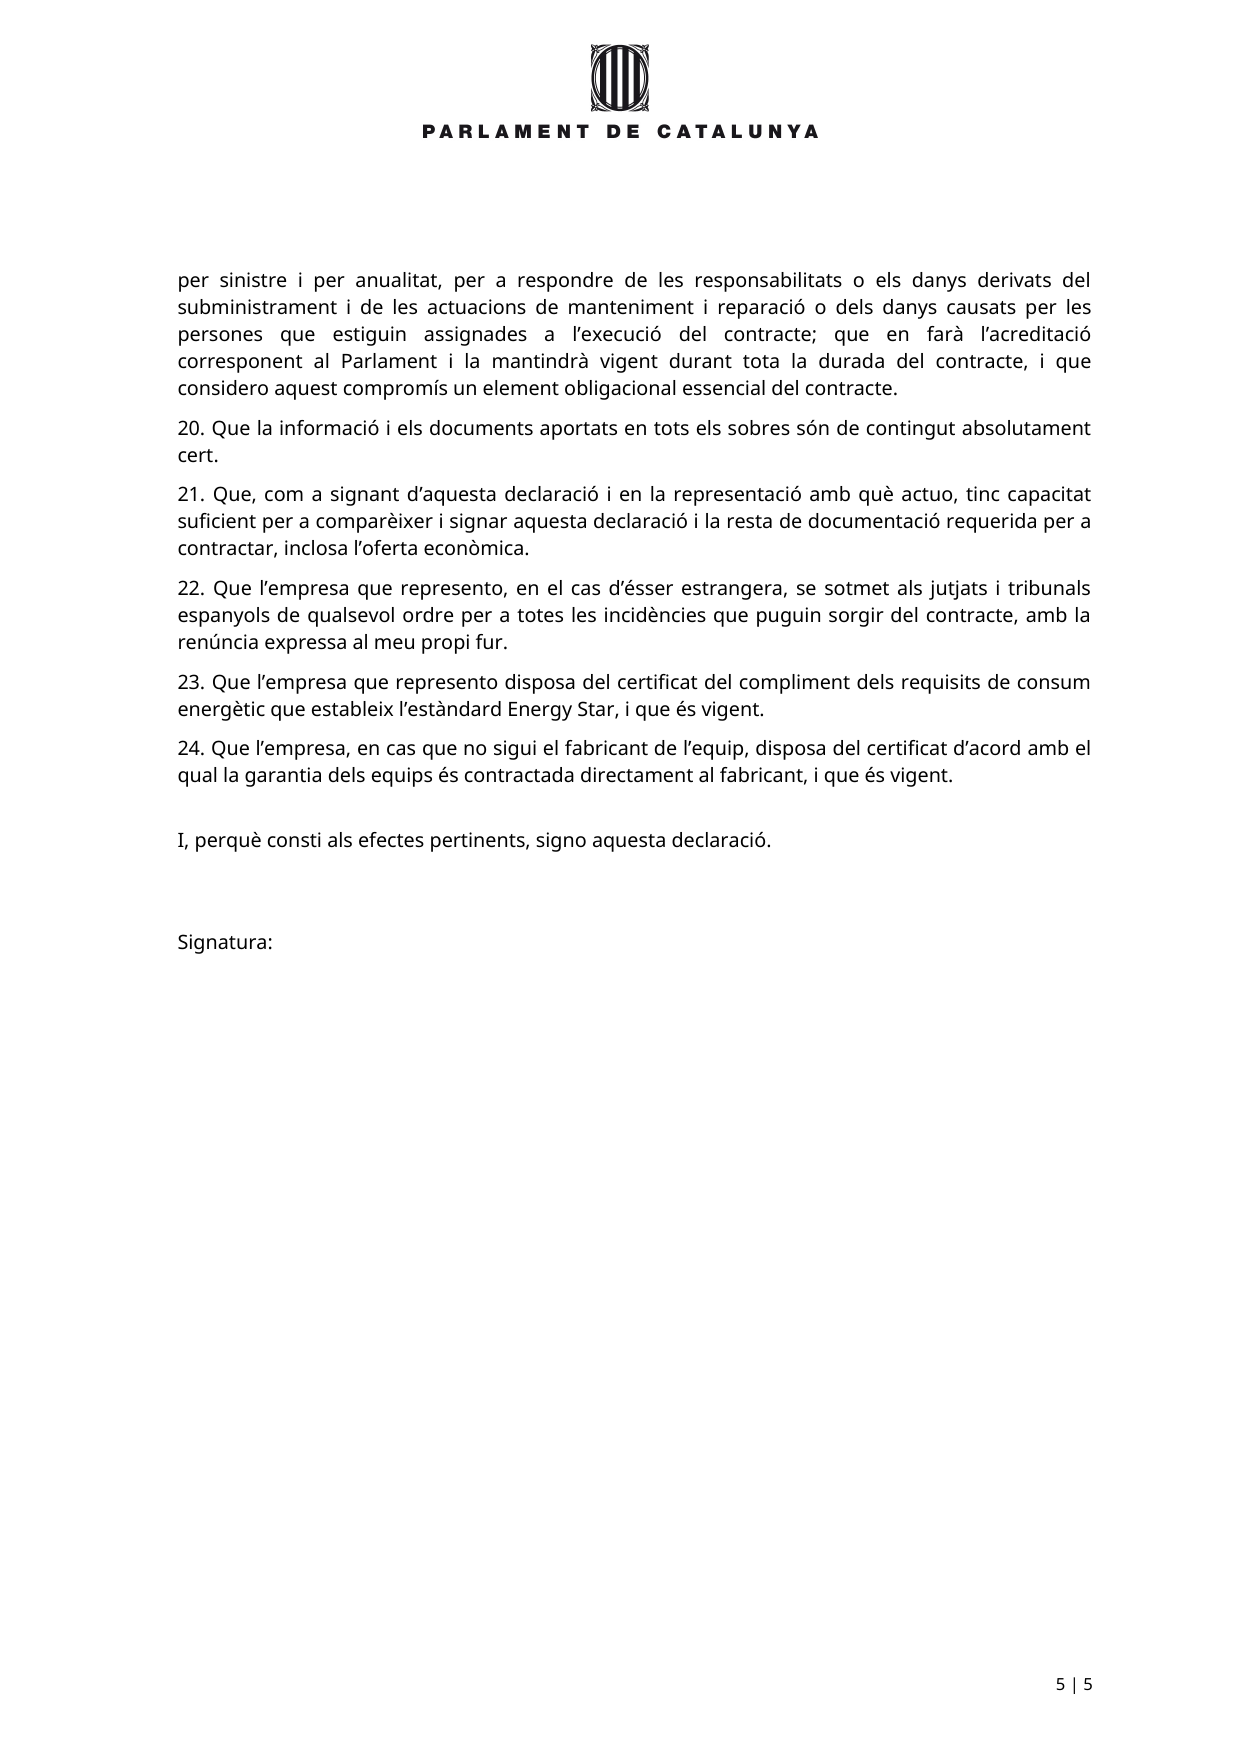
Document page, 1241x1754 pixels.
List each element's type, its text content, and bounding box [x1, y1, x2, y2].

text I, perquè consti als efectes pertinents, signo aquesta declaració. [177, 826, 1092, 853]
text 23. Que l’empresa que represento disposa del certificat del compliment dels requisits de consum energètic que estableix l’estàndard Energy Star, i que és vigent. [177, 668, 1092, 722]
text Signatura: [177, 928, 1092, 955]
text 20. Que la informació i els documents aportats en tots els sobres són de contingut absolutament cert. [177, 414, 1092, 468]
text 24. Que l’empresa, en cas que no sigui el fabricant de l’equip, disposa del certificat d’acord amb el qual la garantia dels equips és contractada directament al fabricant, i que és vigent. [177, 734, 1092, 789]
picture [420, 41, 820, 142]
text 22. Que l’empresa que represento, en el cas d’ésser estrangera, se sotmet als jutjats i tribunals espanyols de qualsevol ordre per a totes les incidències que puguin sorgir del contracte, amb la renúncia expressa al meu propi fur. [177, 574, 1092, 655]
text 21. Que, com a signant d’aquesta declaració i en la representació amb què actuo, tinc capacitat suficient per a comparèixer i signar aquesta declaració i la resta de documentació requerida per a contractar, inclosa l’oferta econòmica. [177, 480, 1092, 562]
